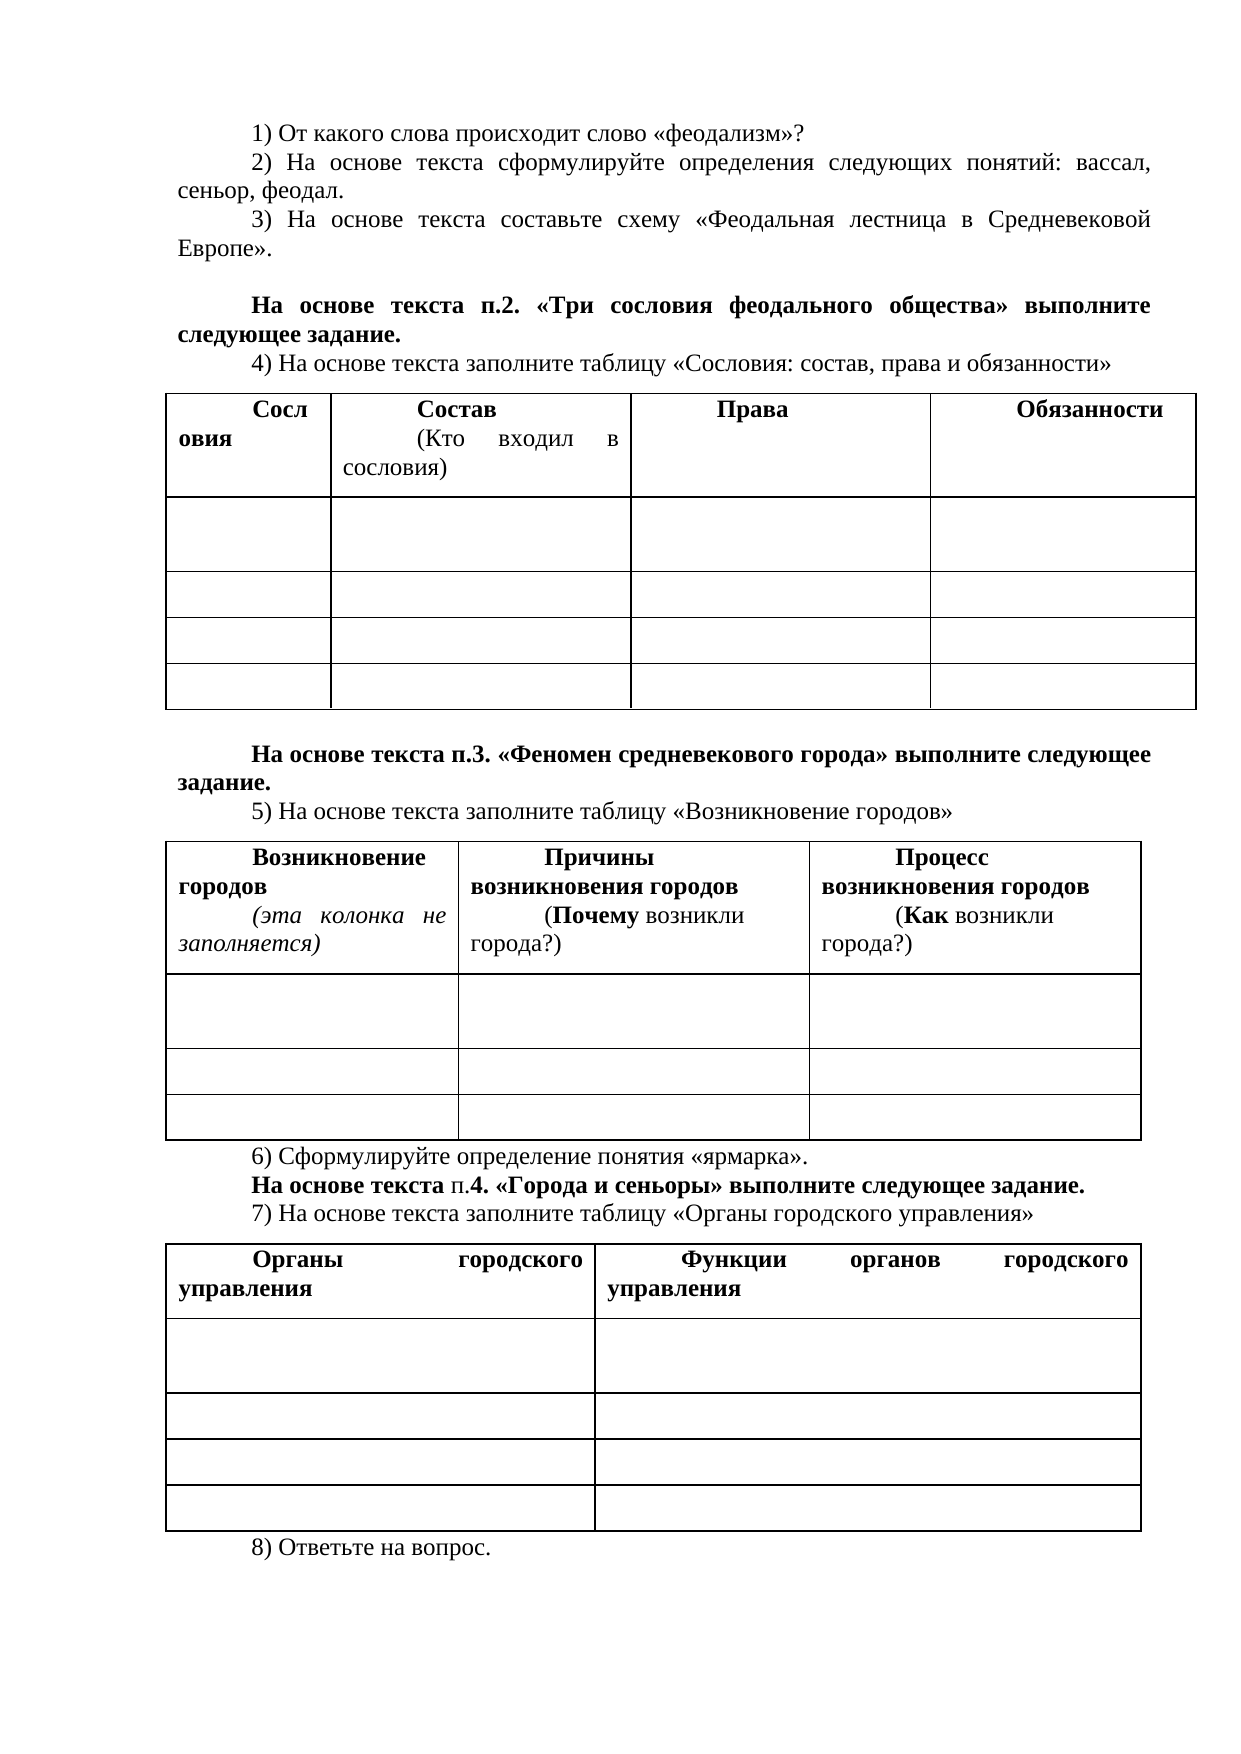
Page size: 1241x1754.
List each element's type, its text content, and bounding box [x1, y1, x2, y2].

table_cell [931, 664, 1195, 708]
text 6) Сформулируйте определение понятия «ярмарка». [177, 1141, 1152, 1170]
table_cell [810, 1095, 1140, 1139]
table_cell [596, 1319, 1140, 1392]
table_cell [167, 572, 330, 617]
table_cell [459, 975, 809, 1047]
table_cell [596, 1394, 1140, 1438]
table_cell [459, 1095, 809, 1139]
table_cell [332, 664, 630, 708]
table_cell [332, 618, 630, 662]
table_cell [632, 572, 930, 617]
table_header Органы городского управления [167, 1245, 594, 1317]
table_cell [167, 1095, 458, 1139]
table_header Функции органов городского управления [596, 1245, 1140, 1317]
text На основе текста п.3. «Феномен средневекового города» выполните следующее задание. [177, 739, 1152, 796]
text 2) На основе текста сформулируйте определения следующих понятий: вассал, сеньор, феодал. [177, 147, 1152, 204]
table_cell [596, 1440, 1140, 1484]
table_header Состав (Кто входил в сословия) [332, 394, 630, 496]
table_cell [167, 664, 330, 708]
text 4) На основе текста заполните таблицу «Сословия: состав, права и обязанности» [177, 348, 1152, 377]
text 5) На основе текста заполните таблицу «Возникновение городов» [177, 796, 1152, 825]
table_cell [167, 1319, 594, 1392]
table_cell [167, 498, 330, 571]
table_cell [931, 618, 1195, 662]
table_cell [167, 1486, 594, 1530]
table_header Права [632, 394, 930, 496]
table_header Обязанности [931, 394, 1195, 496]
table_cell [810, 975, 1140, 1047]
table_cell [167, 1049, 458, 1093]
text На основе текста п.2. «Три сословия феодального общества» выполните следующее задание. [177, 291, 1152, 348]
text 8) Ответьте на вопрос. [177, 1532, 1152, 1560]
table_cell [332, 498, 630, 571]
table_header Возникновение городов (эта колонка не заполняется) [167, 842, 458, 973]
table_cell [931, 572, 1195, 617]
table_cell [632, 498, 930, 571]
table_cell [632, 664, 930, 708]
table_cell [632, 618, 930, 662]
table_cell [167, 1394, 594, 1438]
table_cell [167, 975, 458, 1047]
text 7) На основе текста заполните таблицу «Органы городского управления» [177, 1198, 1152, 1227]
table_header Процесс возникновения городов (Как возникли города?) [810, 842, 1140, 973]
table_cell [931, 498, 1195, 571]
text 3) На основе текста составьте схему «Феодальная лестница в Средневековой Европе». [177, 204, 1152, 262]
table_header Сословия [167, 394, 330, 496]
table_cell [596, 1486, 1140, 1530]
table_cell [167, 1440, 594, 1484]
table_cell [332, 572, 630, 617]
table_cell [459, 1049, 809, 1093]
table_header Причины возникновения городов (Почему возникли города?) [459, 842, 809, 973]
text На основе текста п.4. «Города и сеньоры» выполните следующее задание. [177, 1170, 1152, 1198]
table_cell [167, 618, 330, 662]
table_cell [810, 1049, 1140, 1093]
text 1) От какого слова происходит слово «феодализм»? [177, 118, 1152, 147]
